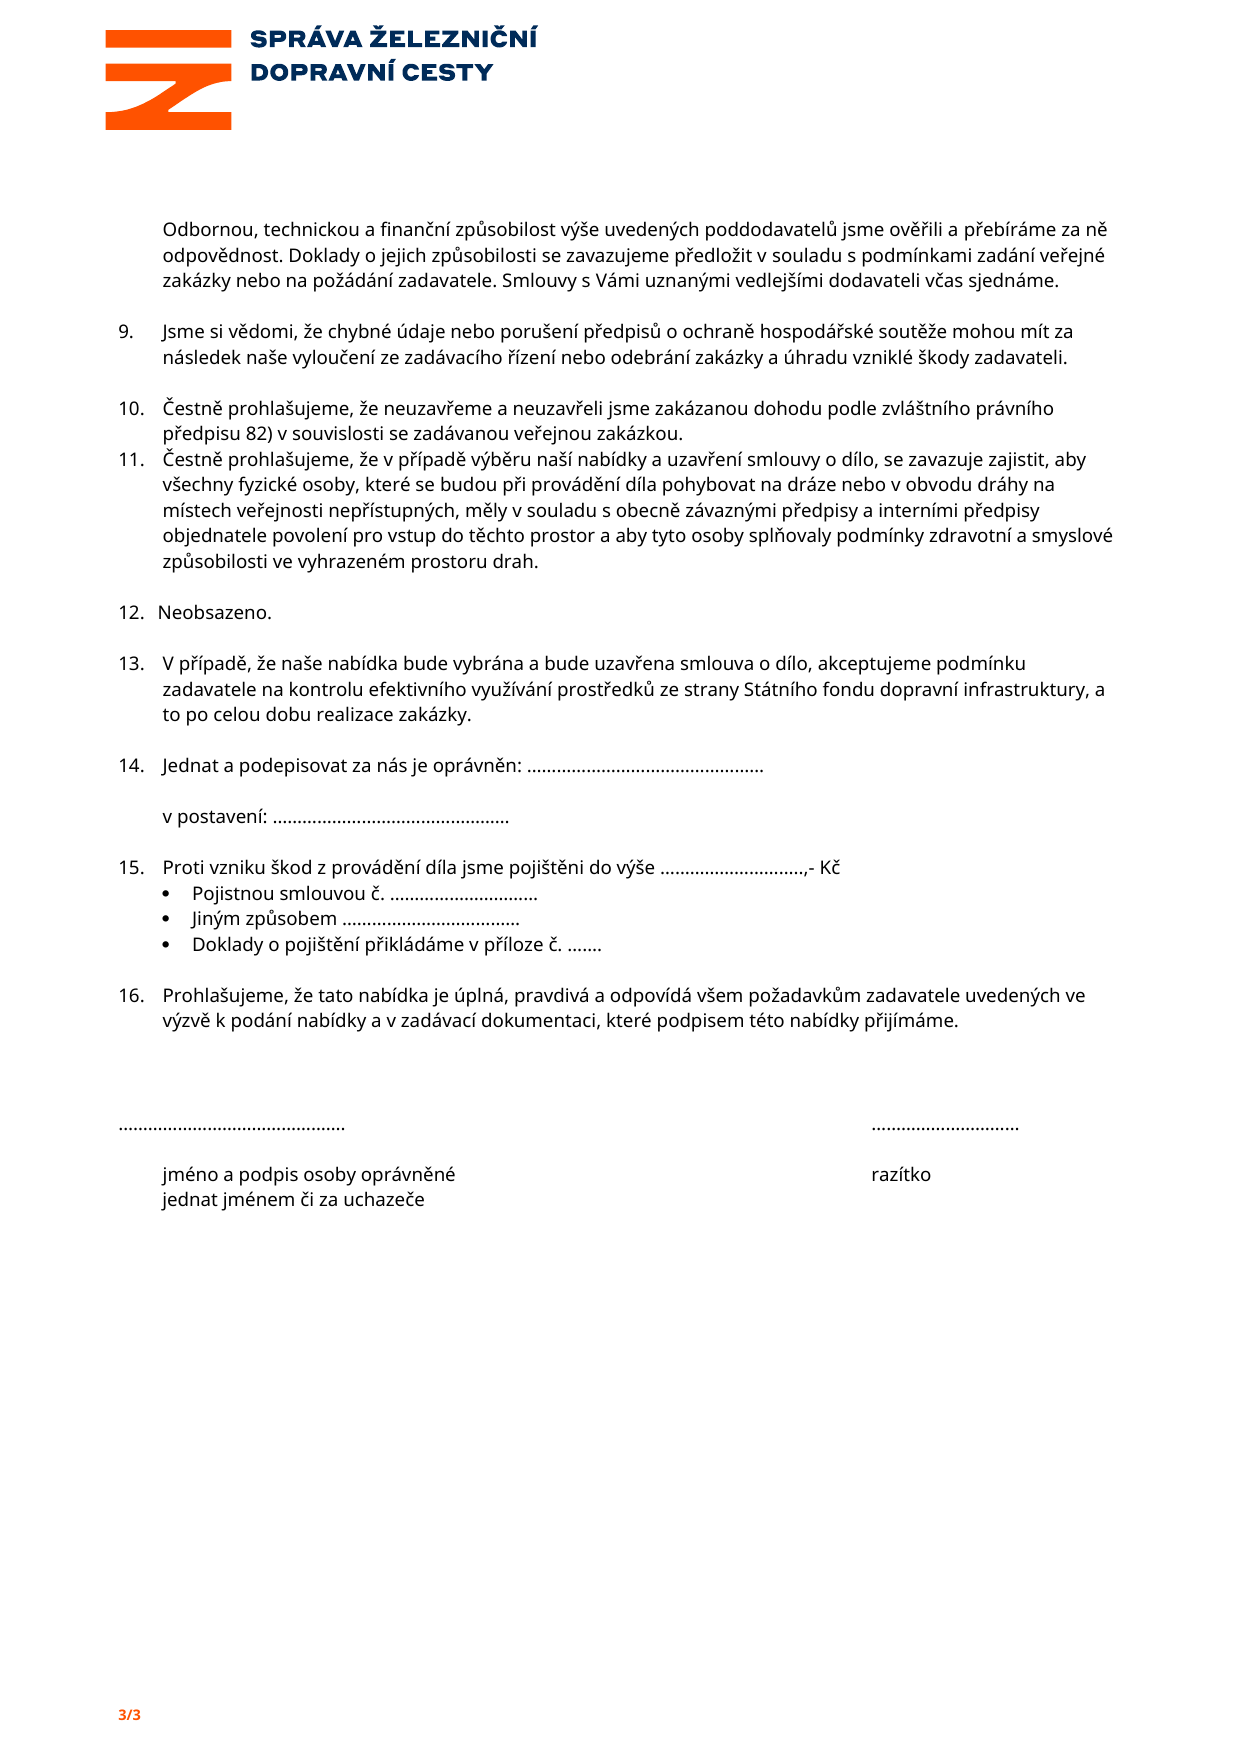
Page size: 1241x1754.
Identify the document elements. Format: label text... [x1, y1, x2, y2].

list Čestně prohlašujeme, že v případě výběru naší nabídky a uzavření smlouvy o dílo, se zavazuje zajistit, aby všechny fyzické osoby, které se budou při provádění díla pohybovat na dráze nebo v obvodu dráhy na místech veřejnosti nepřístupných, měly v souladu s obecně závaznými předpisy a interními předpisy objednatele povolení pro vstup do těchto prostor a aby tyto osoby splňovaly podmínky zdravotní a smyslové způsobilosti ve vyhrazeném prostoru drah. [118, 446, 1122, 574]
text ………………………………………. ………………………… [118, 1110, 1122, 1135]
list Jiným způsobem ……………………………… [162, 906, 1122, 931]
text v postavení: ………………………………………… [162, 803, 1122, 829]
list Prohlašujeme, že tato nabídka je úplná, pravdivá a odpovídá všem požadavkům zadavatele uvedených ve výzvě k podání nabídky a v zadávací dokumentaci, které podpisem této nabídky přijímáme. [118, 982, 1122, 1033]
list Pojistnou smlouvou č. ………………………… [162, 880, 1122, 906]
list Čestně prohlašujeme, že neuzavřeme a neuzavřeli jsme zakázanou dohodu podle zvláštního právního předpisu 82) v souvislosti se zadávanou veřejnou zakázkou. [118, 395, 1122, 446]
text jednat jménem či za uchazeče [118, 1186, 1122, 1212]
text jméno a podpis osoby oprávněné razítko [118, 1161, 1122, 1186]
list V případě, že naše nabídka bude vybrána a bude uzavřena smlouva o dílo, akceptujeme podmínku zadavatele na kontrolu efektivního využívání prostředků ze strany Státního fondu dopravní infrastruktury, a to po celou dobu realizace zakázky. [118, 650, 1122, 727]
list Neobsazeno. [118, 599, 1122, 625]
text Odbornou, technickou a finanční způsobilost výše uvedených poddodavatelů jsme ověřili a přebíráme za ně odpovědnost. Doklady o jejich způsobilosti se zavazujeme předložit v souladu s podmínkami zadání veřejné zakázky nebo na požádání zadavatele. Smlouvy s Vámi uznanými vedlejšími dodavateli včas sjednáme. [162, 217, 1122, 293]
list Proti vzniku škod z provádění díla jsme pojištěni do výše ………………………..,- Kč [118, 854, 1122, 880]
list Jsme si vědomi, že chybné údaje nebo porušení předpisů o ochraně hospodářské soutěže mohou mít za následek naše vyloučení ze zadávacího řízení nebo odebrání zakázky a úhradu vzniklé škody zadavateli. [118, 319, 1122, 370]
list Doklady o pojištění přikládáme v příloze č. ……. [162, 931, 1122, 957]
list Jednat a podepisovat za nás je oprávněn: ………………………………………… [118, 752, 1122, 778]
